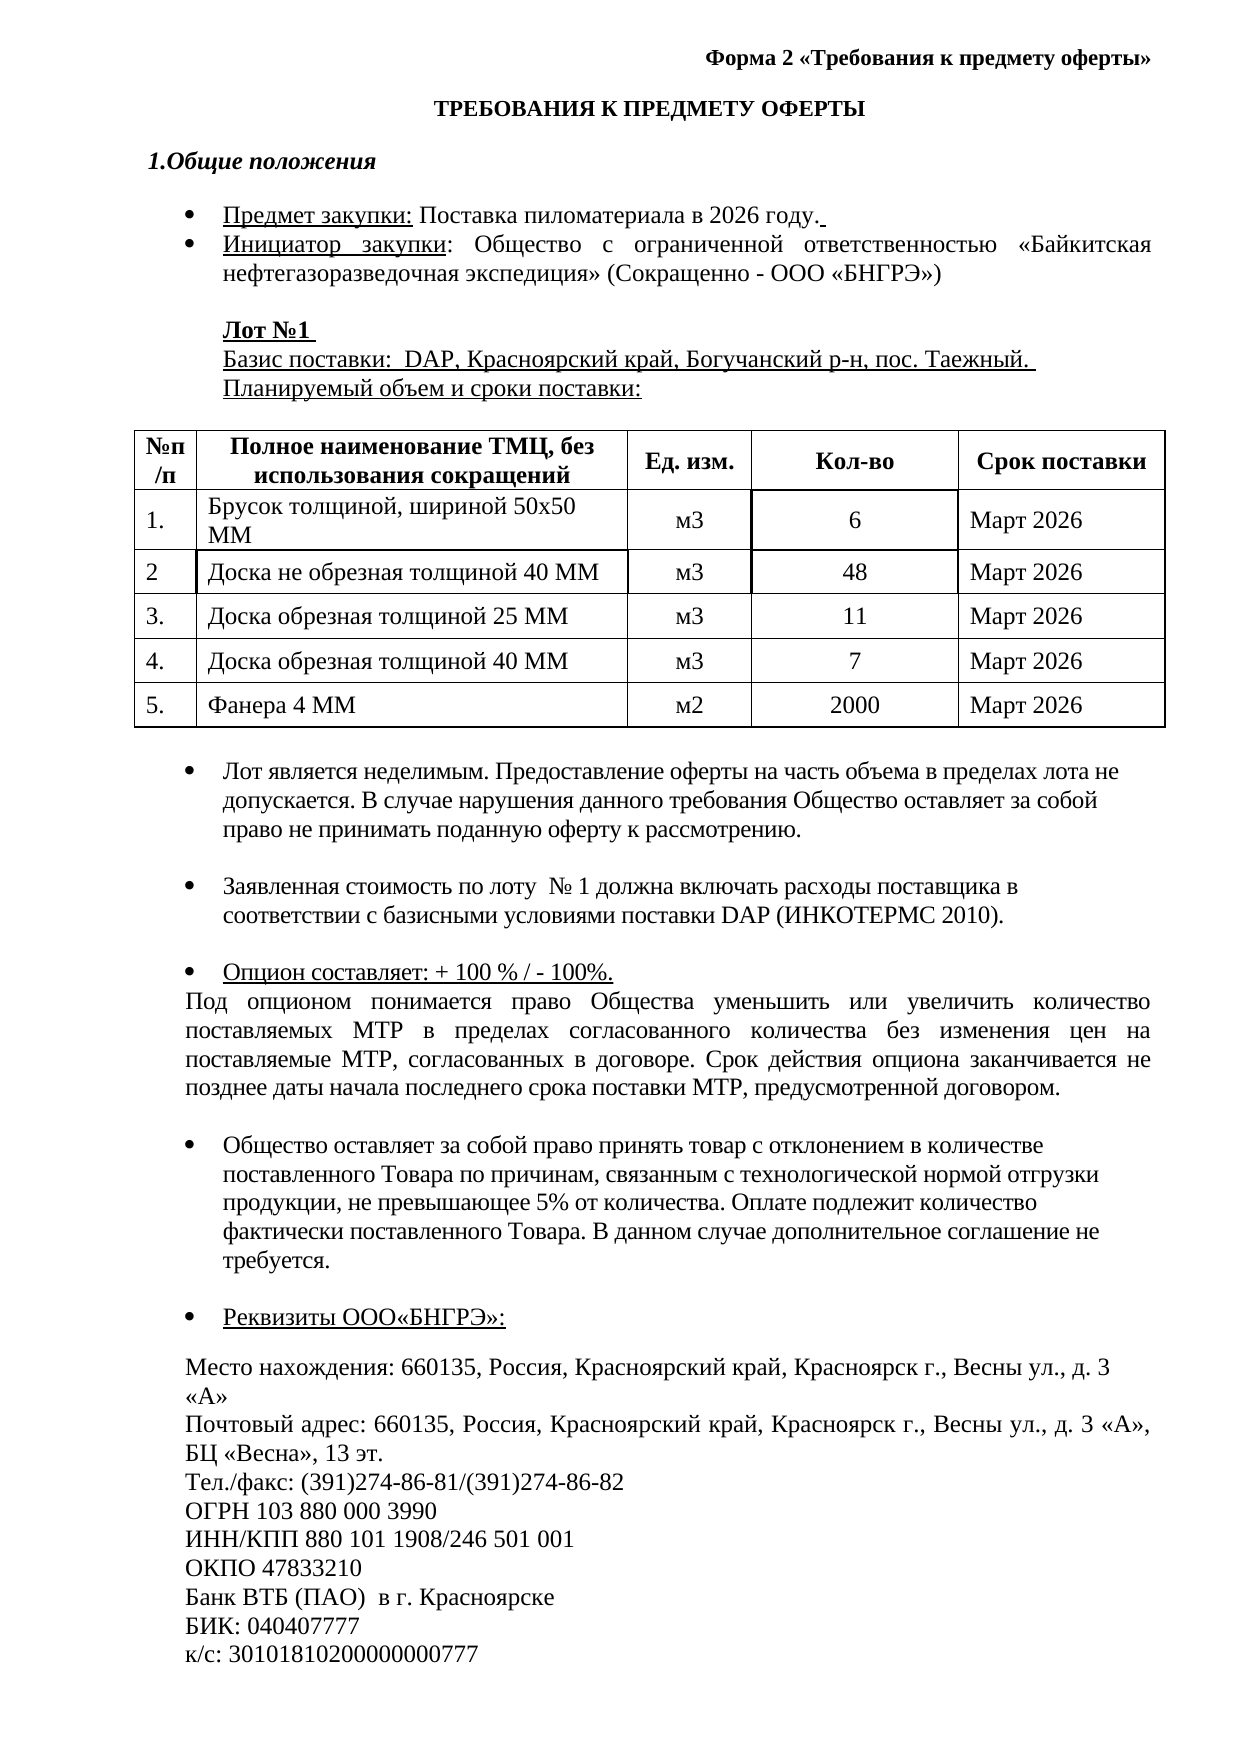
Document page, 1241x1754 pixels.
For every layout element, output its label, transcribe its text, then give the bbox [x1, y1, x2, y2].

table_cell м2 [628, 683, 751, 726]
list Лот №1 [223, 315, 1152, 344]
text ОКПО 47833210 [185, 1553, 1152, 1582]
table_cell м3 [628, 594, 751, 637]
table_cell м3 [629, 550, 750, 593]
table_cell Брусок толщиной, шириной 50х50 ММ [197, 490, 627, 548]
table_cell 3. [135, 594, 196, 637]
text ТРЕБОВАНИЯ К ПРЕДМЕТУ ОФЕРТЫ [148, 95, 1152, 122]
table_cell Март 2026 [959, 683, 1164, 726]
list Заявленная стоимость по лоту № 1 должна включать расходы поставщика в соответствии с базисными условиями поставки DAP (ИНКОТЕРМС 2010). [185, 871, 1152, 929]
table_cell Март 2026 [959, 594, 1164, 637]
text Тел./факс: (391)274-86-81/(391)274-86-82 [185, 1467, 1152, 1496]
table_cell 4. [135, 639, 196, 682]
text ОГРН 103 880 000 3990 [185, 1496, 1152, 1524]
table_cell Фанера 4 ММ [197, 683, 627, 726]
table_cell 7 [752, 639, 958, 682]
list Планируемый объем и сроки поставки: [223, 373, 1152, 402]
table_cell 6 [753, 491, 957, 548]
table_header Кол-во [752, 431, 958, 489]
table_header №п/п [135, 431, 196, 489]
list Реквизиты ООО«БНГРЭ»: [185, 1302, 1152, 1331]
text Форма 2 «Требования к предмету оферты» [148, 44, 1152, 71]
table_cell 2000 [752, 683, 958, 726]
list Предмет закупки: Поставка пиломатериала в 2026 году. [185, 200, 1152, 229]
table_cell Доска обрезная толщиной 25 ММ [197, 594, 627, 637]
text Место нахождения: 660135, Россия, Красноярский край, Красноярск г., Весны ул., д. 3 «А» [185, 1352, 1152, 1409]
table_cell 48 [753, 551, 957, 593]
table_header Срок поставки [959, 431, 1164, 489]
table_cell Март 2026 [959, 490, 1164, 548]
table_cell Доска обрезная толщиной 40 ММ [197, 639, 627, 682]
list Лот является неделимым. Предоставление оферты на часть объема в пределах лота не допускается. В случае нарушения данного требования Общество оставляет за собой право не принимать поданную оферту к рассмотрению. [185, 756, 1152, 842]
table_header Ед. изм. [628, 431, 751, 489]
table_cell Март 2026 [959, 639, 1164, 682]
text 1.Общие положения [148, 146, 1152, 175]
table_cell Март 2026 [959, 550, 1164, 593]
text Под опционом понимается право Общества уменьшить или увеличить количество поставляемых МТР в пределах согласованного количества без изменения цен на поставляемые МТР, согласованных в договоре. Срок действия опциона заканчивается не позднее даты начала последнего срока поставки МТР, предусмотренной договором. [185, 986, 1152, 1101]
text к/с: 30101810200000000777 [185, 1639, 1152, 1668]
table_header Полное наименование ТМЦ, без использования сокращений [197, 431, 627, 489]
text ИНН/КПП 880 101 1908/246 501 001 [185, 1524, 1152, 1553]
text Банк ВТБ (ПАО) в г. Красноярске [185, 1582, 1152, 1611]
table_cell 11 [752, 594, 958, 637]
list Опцион составляет: + 100 % / - 100%. [185, 957, 1152, 986]
list Базис поставки: DAP, Красноярский край, Богучанский р-н, пос. Таежный. [223, 344, 1152, 373]
text БИК: 040407777 [185, 1611, 1152, 1639]
table_cell м3 [628, 490, 750, 548]
table_cell 1. [135, 490, 196, 548]
list Общество оставляет за собой право принять товар с отклонением в количестве поставленного Товара по причинам, связанным с технологической нормой отгрузки продукции, не превышающее 5% от количества. Оплате подлежит количество фактически поставленного Товара. В данном случае дополнительное соглашение не требуется. [185, 1130, 1152, 1274]
table_cell 2 [135, 550, 195, 593]
text Почтовый адрес: 660135, Россия, Красноярский край, Красноярск г., Весны ул., д. 3 «А», БЦ «Весна», 13 эт. [185, 1409, 1152, 1467]
table_cell 5. [135, 683, 196, 726]
table_cell Доска не обрезная толщиной 40 ММ [198, 551, 627, 593]
table_cell м3 [628, 639, 751, 682]
list Инициатор закупки: Общество с ограниченной ответственностью «Байкитская нефтегазоразведочная экспедиция» (Сокращенно - ООО «БНГРЭ») [185, 229, 1152, 287]
